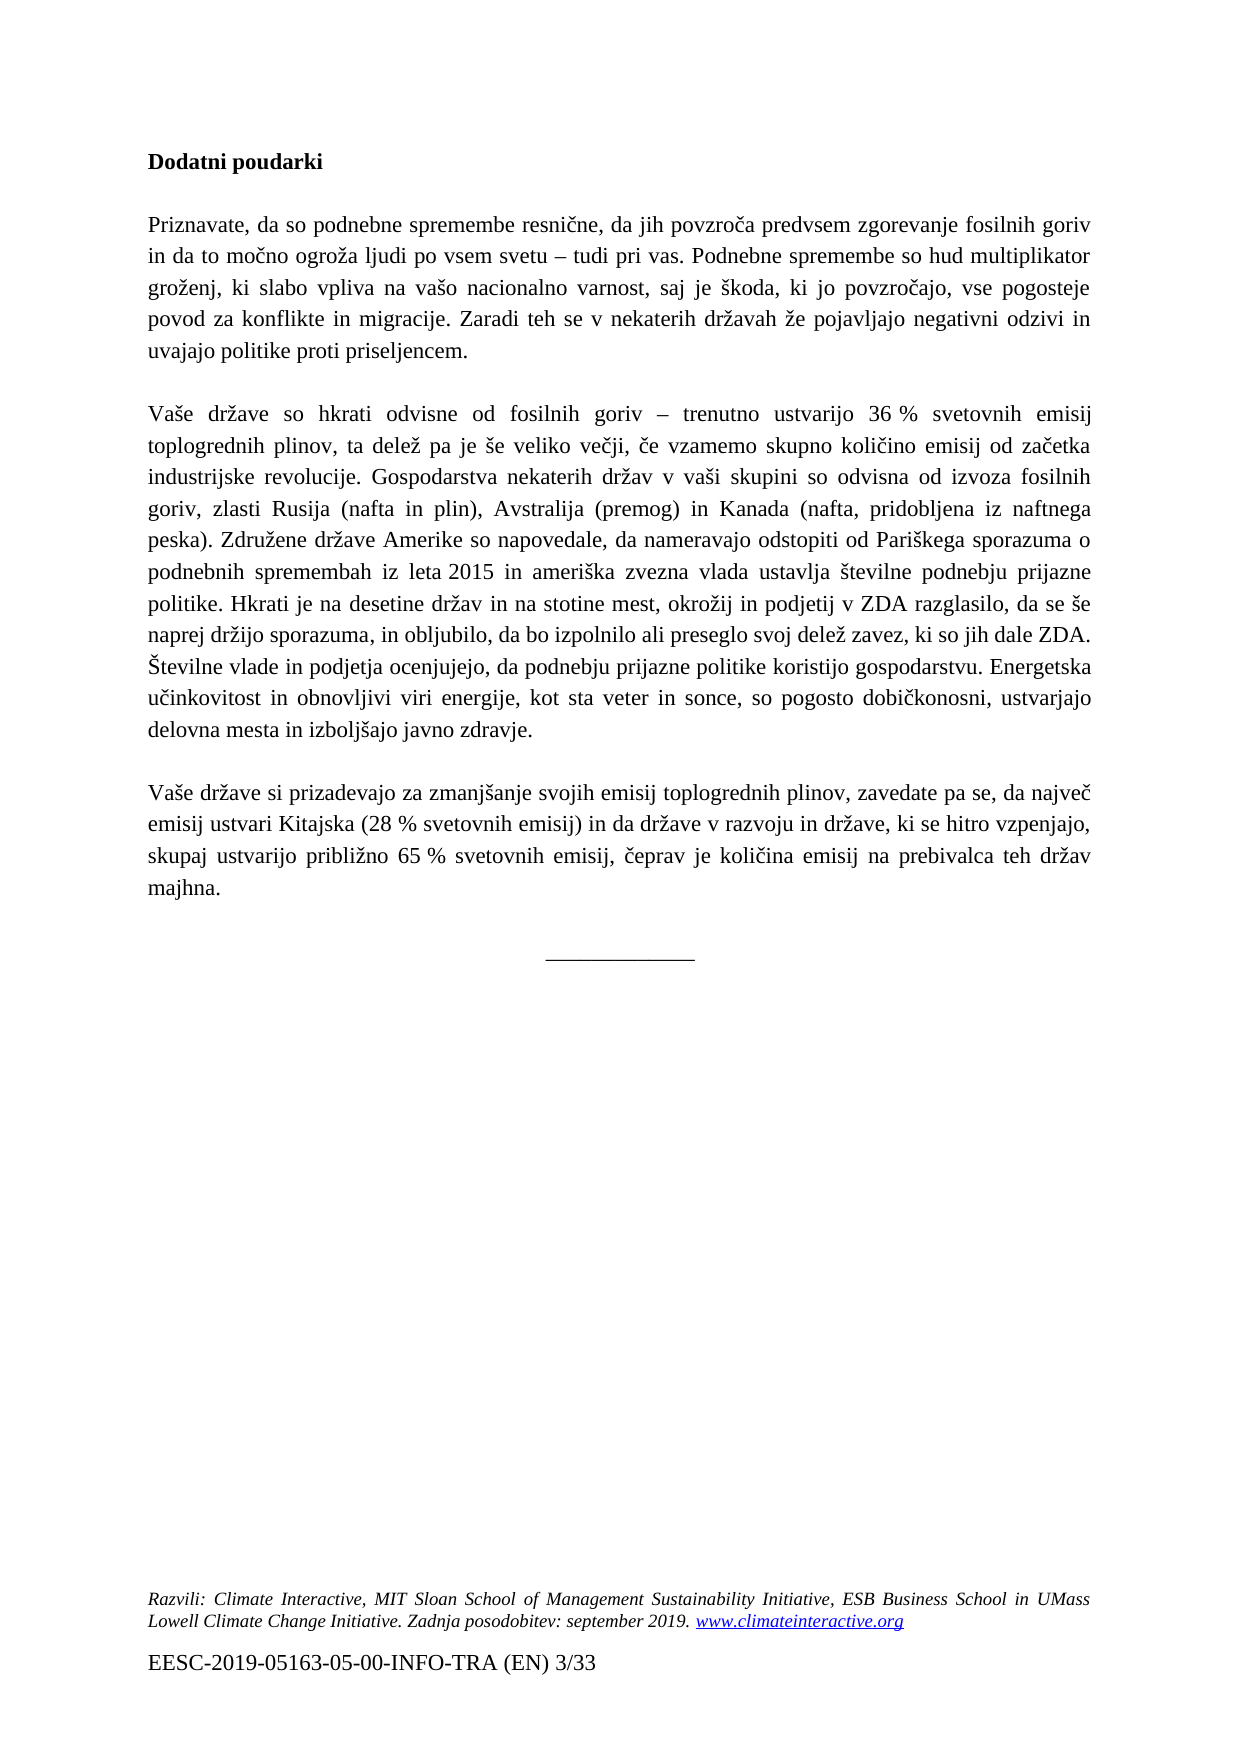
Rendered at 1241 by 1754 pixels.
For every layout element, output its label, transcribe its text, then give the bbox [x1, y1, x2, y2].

text _____________ [148, 937, 1092, 963]
text Priznavate, da so podnebne spremembe resnične, da jih povzroča predvsem zgorevanje fosilnih goriv in da to močno ogroža ljudi po vsem svetu – tudi pri vas. Podnebne spremembe so hud multiplikator groženj, ki slabo vpliva na vašo nacionalno varnost, saj je škoda, ki jo povzročajo, vse pogosteje povod za konflikte in migracije. Zaradi teh se v nekaterih državah že pojavljajo negativni odzivi in uvajajo politike proti priseljencem. [148, 211, 1092, 363]
text Dodatni poudarki [148, 148, 1092, 174]
text Vaše države so hkrati odvisne od fosilnih goriv – trenutno ustvarijo 36 % svetovnih emisij toplogrednih plinov, ta delež pa je še veliko večji, če vzamemo skupno količino emisij od začetka industrijske revolucije. Gospodarstva nekaterih držav v vaši skupini so odvisna od izvoza fosilnih goriv, zlasti Rusija (nafta in plin), Avstralija (premog) in Kanada (nafta, pridobljena iz naftnega peska). Združene države Amerike so napovedale, da nameravajo odstopiti od Pariškega sporazuma o podnebnih spremembah iz leta 2015 in ameriška zvezna vlada ustavlja številne podnebju prijazne politike. Hkrati je na desetine držav in na stotine mest, okrožij in podjetij v ZDA razglasilo, da se še naprej držijo sporazuma, in obljubilo, da bo izpolnilo ali preseglo svoj delež zavez, ki so jih dale ZDA. Številne vlade in podjetja ocenjujejo, da podnebju prijazne politike koristijo gospodarstvu. Energetska učinkovitost in obnovljivi viri energije, kot sta veter in sonce, so pogosto dobičkonosni, ustvarjajo delovna mesta in izboljšajo javno zdravje. [148, 400, 1092, 742]
text Vaše države si prizadevajo za zmanjšanje svojih emisij toplogrednih plinov, zavedate pa se, da največ emisij ustvari Kitajska (28 % svetovnih emisij) in da države v razvoju in države, ki se hitro vzpenjajo, skupaj ustvarijo približno 65 % svetovnih emisij, čeprav je količina emisij na prebivalca teh držav majhna. [148, 779, 1092, 900]
